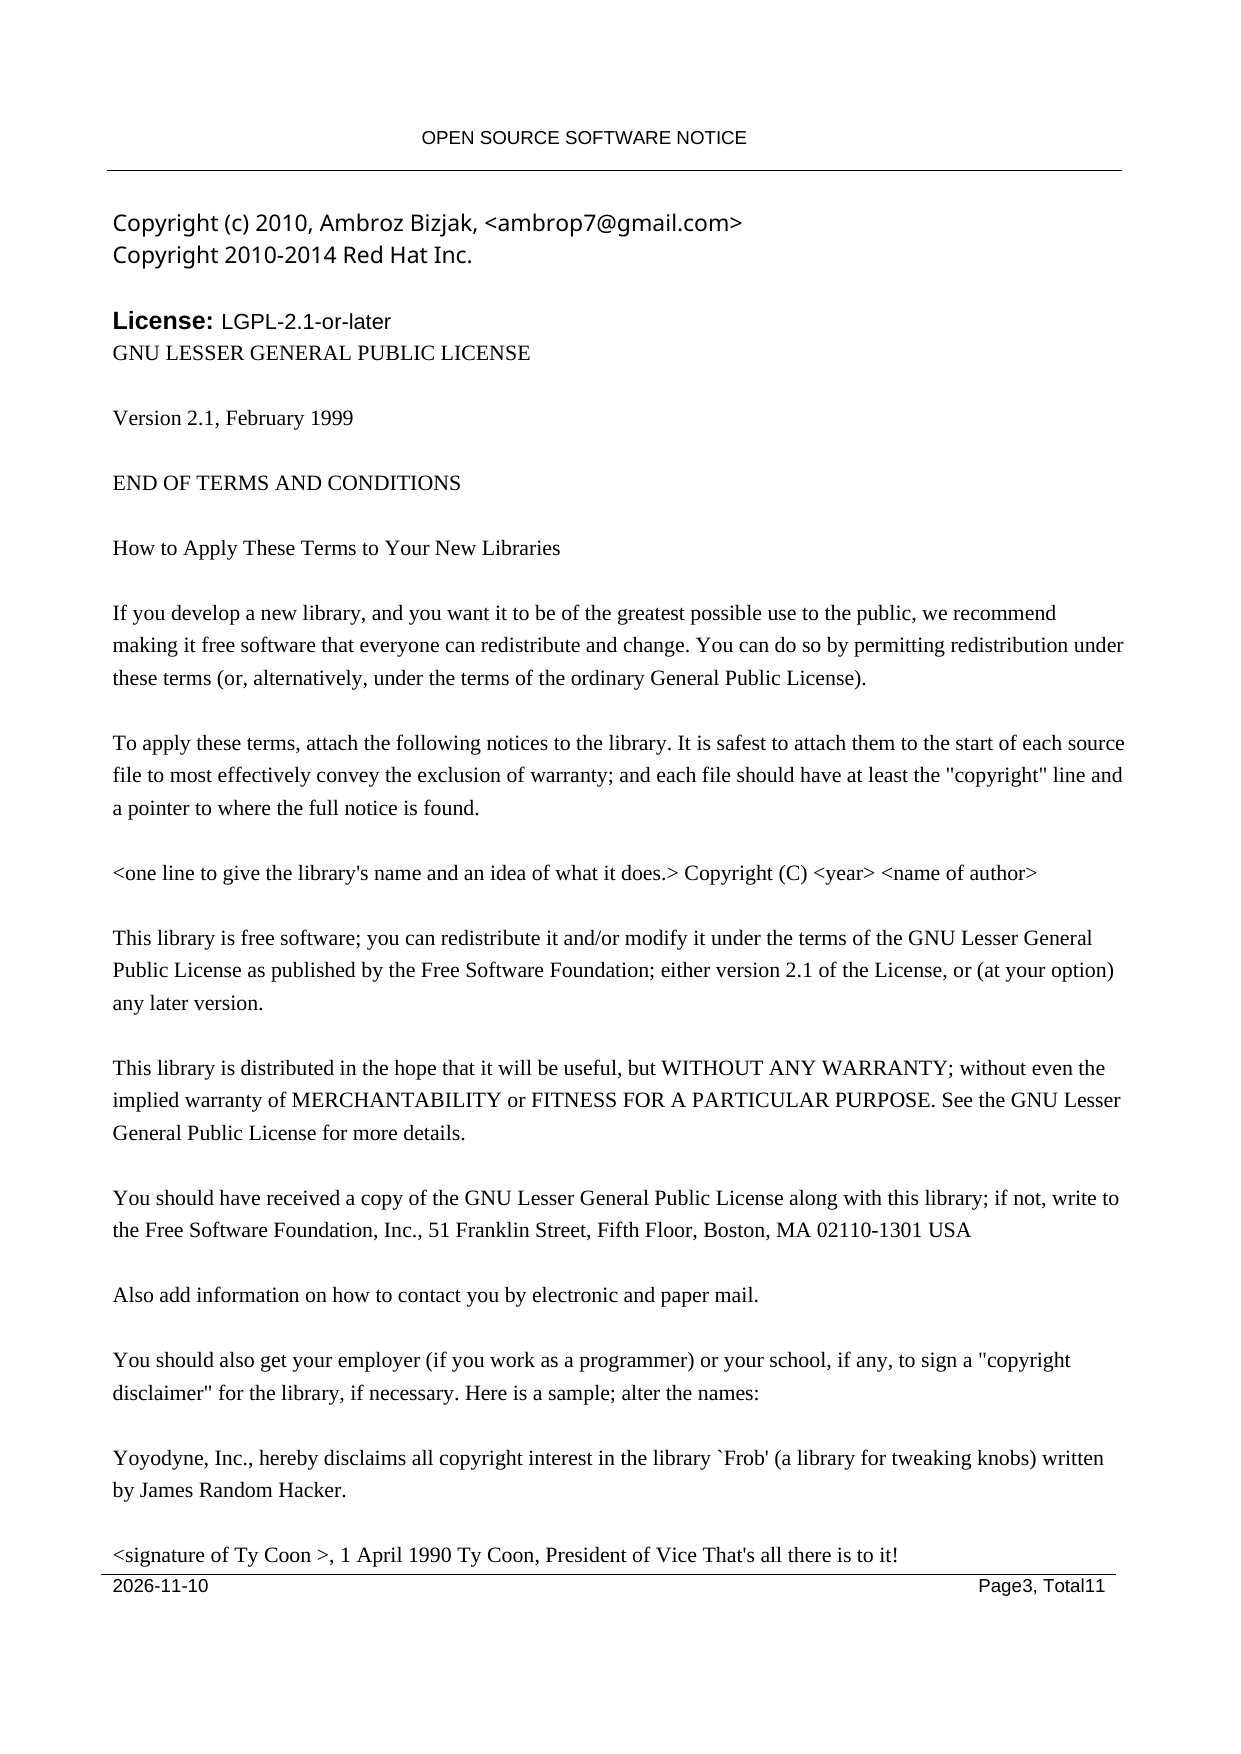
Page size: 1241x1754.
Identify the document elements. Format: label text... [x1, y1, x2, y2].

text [112, 206, 1128, 304]
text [112, 336, 1128, 1571]
text License: LGPL-2.1-or-later [112, 304, 1128, 336]
